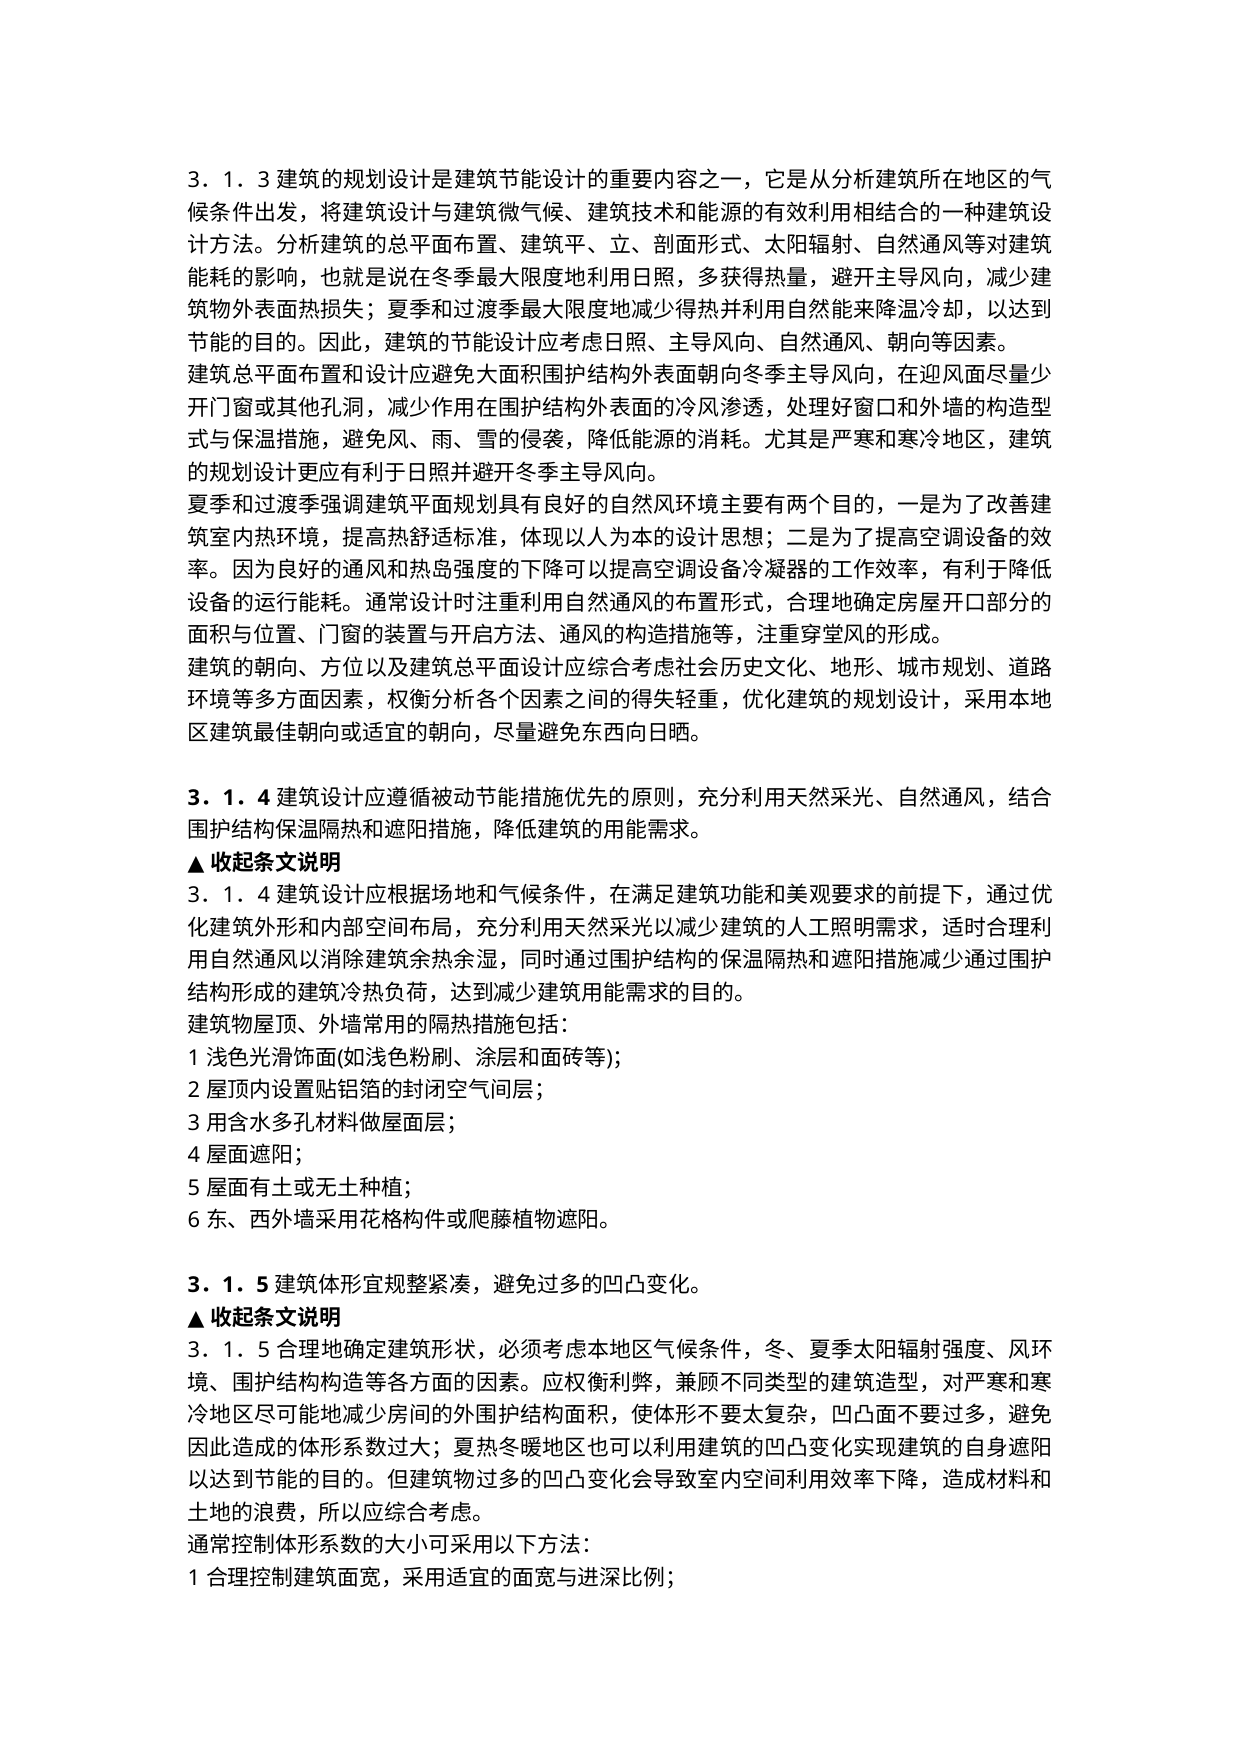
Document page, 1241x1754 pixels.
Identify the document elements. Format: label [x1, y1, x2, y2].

text [187, 162, 1053, 1592]
